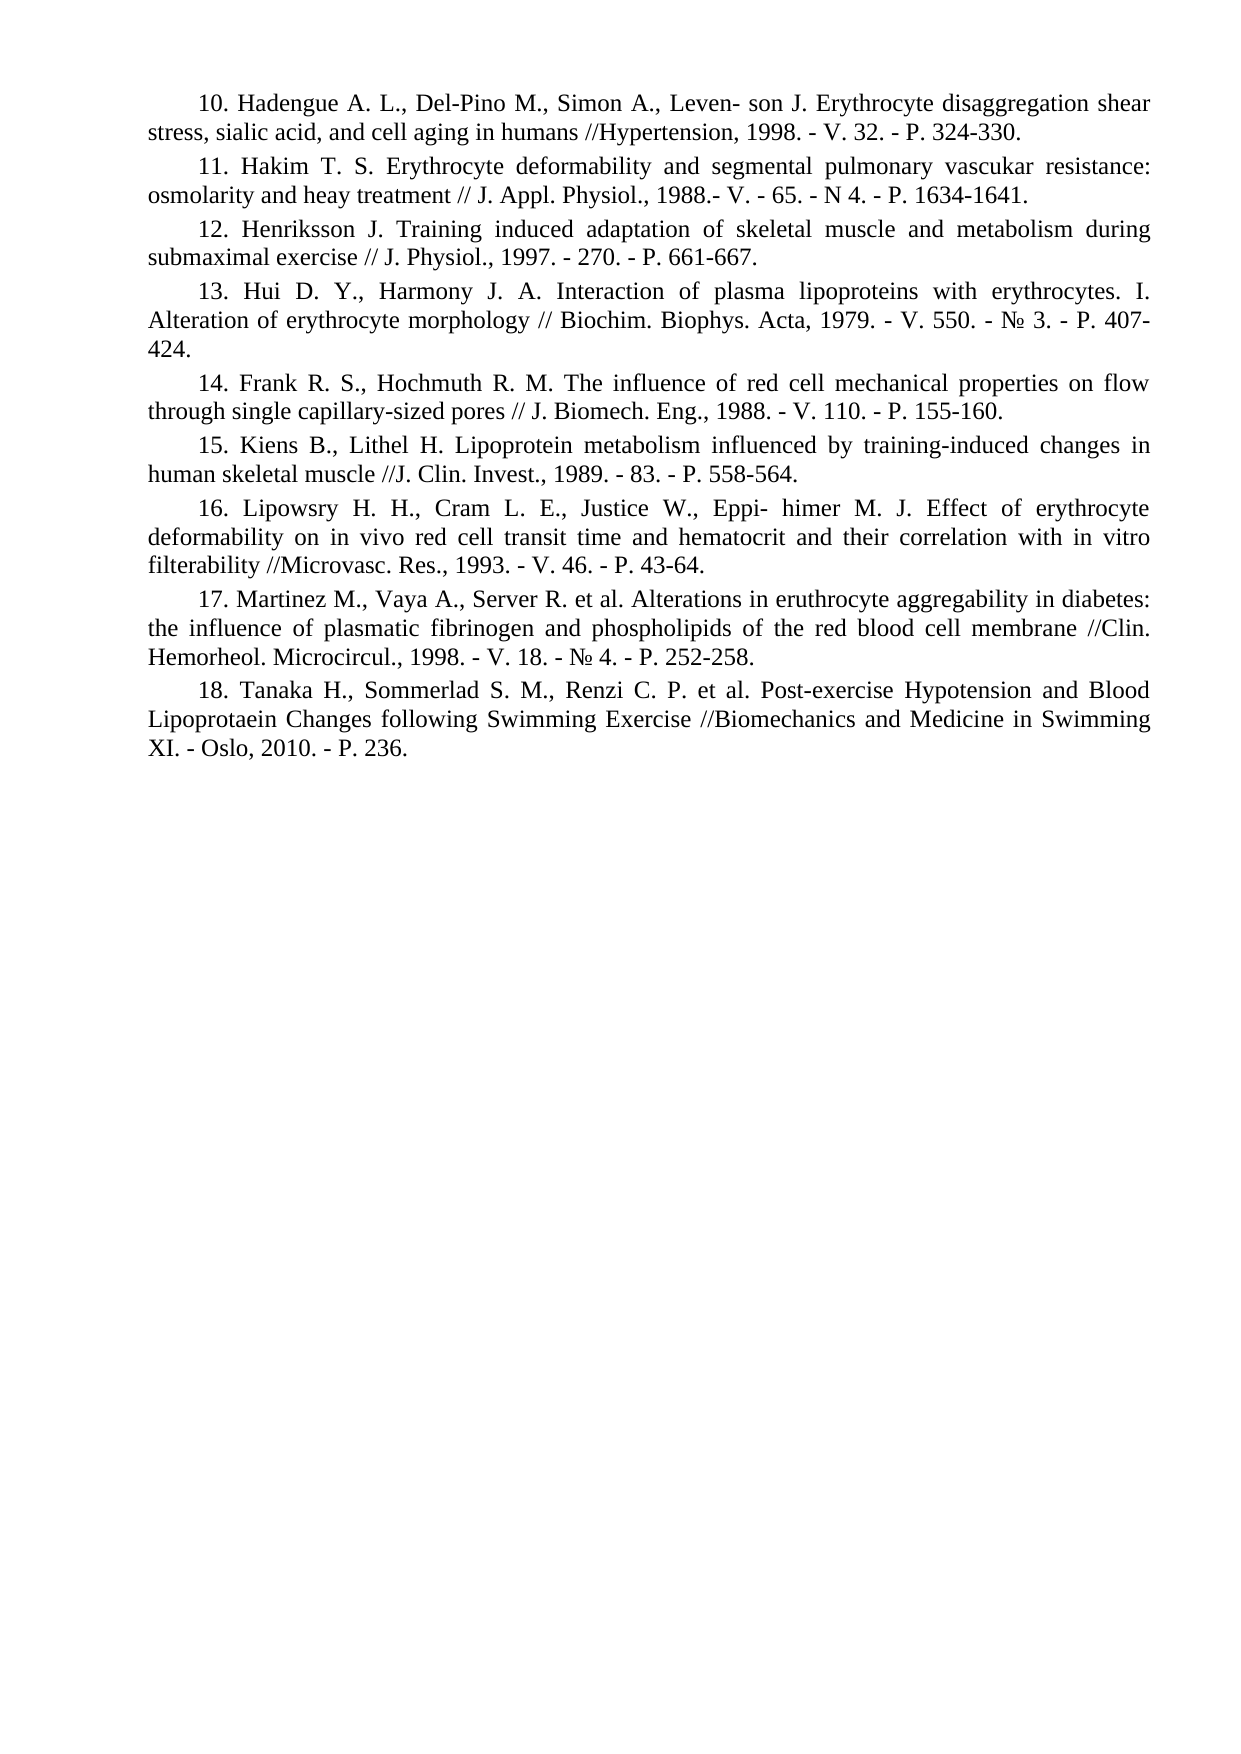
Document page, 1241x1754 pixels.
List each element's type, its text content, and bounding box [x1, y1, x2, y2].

text 16. Lipowsry H. H., Cram L. E., Justice W., Eppi- himer M. J. Effect of erythrocyte deformability on in vivo red cell transit time and hematocrit and their correlation with in vitro filterability //Microvasc. Res., 1993. - V. 46. - P. 43-64. [148, 493, 1152, 579]
text 18. Tanaka H., Sommerlad S. M., Renzi C. P. et al. Post-exercise Hypotension and Blood Lipoprotaein Changes following Swimming Exercise //Biomechanics and Medicine in Swimming XI. - Oslo, 2010. - P. 236. [148, 676, 1152, 762]
text 10. Hadengue A. L., Del-Pino M., Simon A., Leven- son J. Erythrocyte disaggregation shear stress, sialic acid, and cell aging in humans //Hypertension, 1998. - V. 32. - P. 324-330. [148, 88, 1152, 146]
text 15. Kiens B., Lithel H. Lipoprotein metabolism influenced by training-induced changes in human skeletal muscle //J. Clin. Invest., 1989. - 83. - P. 558-564. [148, 430, 1152, 488]
text 17. Martinez M., Vaya A., Server R. et al. Alterations in eruthrocyte aggregability in diabetes: the influence of plasmatic fibrinogen and phospholipids of the red blood cell membrane //Clin. Hemorheol. Microcircul., 1998. - V. 18. - № 4. - Р. 252-258. [148, 584, 1152, 671]
text 11. Hakim T. S. Erythrocyte deformability and segmental pulmonary vascukar resistance: osmolarity and heay treatment // J. Appl. Physiol., 1988.- V. - 65. - N 4. - P. 1634-1641. [148, 151, 1152, 209]
text 14. Frank R. S., Hochmuth R. M. The influence of red cell mechanical properties on flow through single capillary-sized pores // J. Biomech. Eng., 1988. - V. 110. - P. 155-160. [148, 368, 1152, 425]
text 13. Hui D. Y., Harmony J. A. Interaction of plasma lipoproteins with erythrocytes. I. Alteration of erythrocyte morphology // Biochim. Biophys. Acta, 1979. - V. 550. - № 3. - Р. 407-424. [148, 276, 1152, 363]
text 12. Henriksson J. Training induced adaptation of skeletal muscle and metabolism during submaximal exercise // J. Physiol., 1997. - 270. - P. 661-667. [148, 214, 1152, 271]
